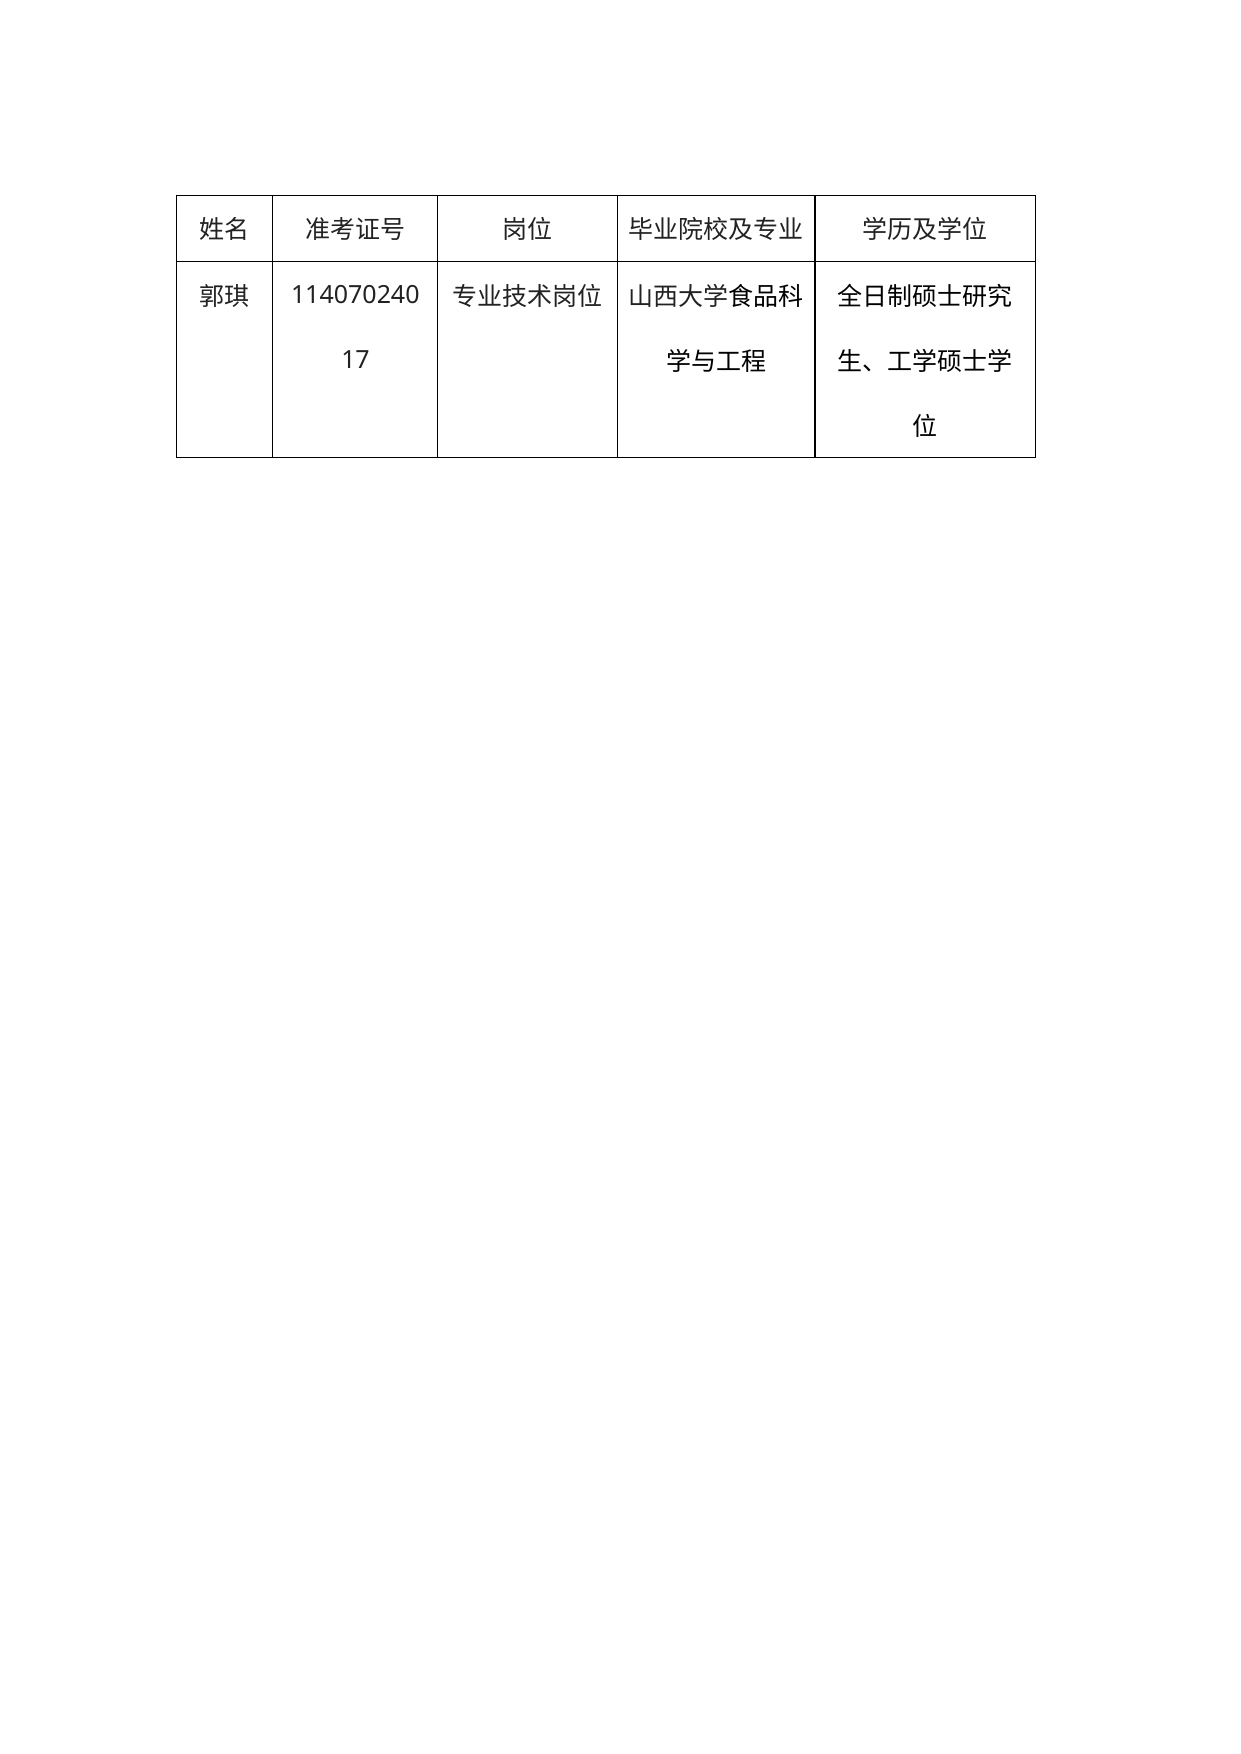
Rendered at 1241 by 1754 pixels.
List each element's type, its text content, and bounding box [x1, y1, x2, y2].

table_header 岗位 [438, 196, 617, 261]
table_cell 11407024017 [273, 262, 437, 457]
table_header 姓名 [177, 196, 272, 261]
table_header 准考证号 [273, 196, 437, 261]
table_cell 郭琪 [177, 262, 272, 457]
table_cell 专业技术岗位 [438, 262, 617, 457]
table_header 学历及学位 [816, 196, 1035, 261]
table_header 毕业院校及专业 [618, 196, 814, 261]
table_cell 全日制硕士研究生、工学硕士学位 [816, 262, 1035, 457]
table_cell 山西大学食品科学与工程 [618, 262, 814, 457]
